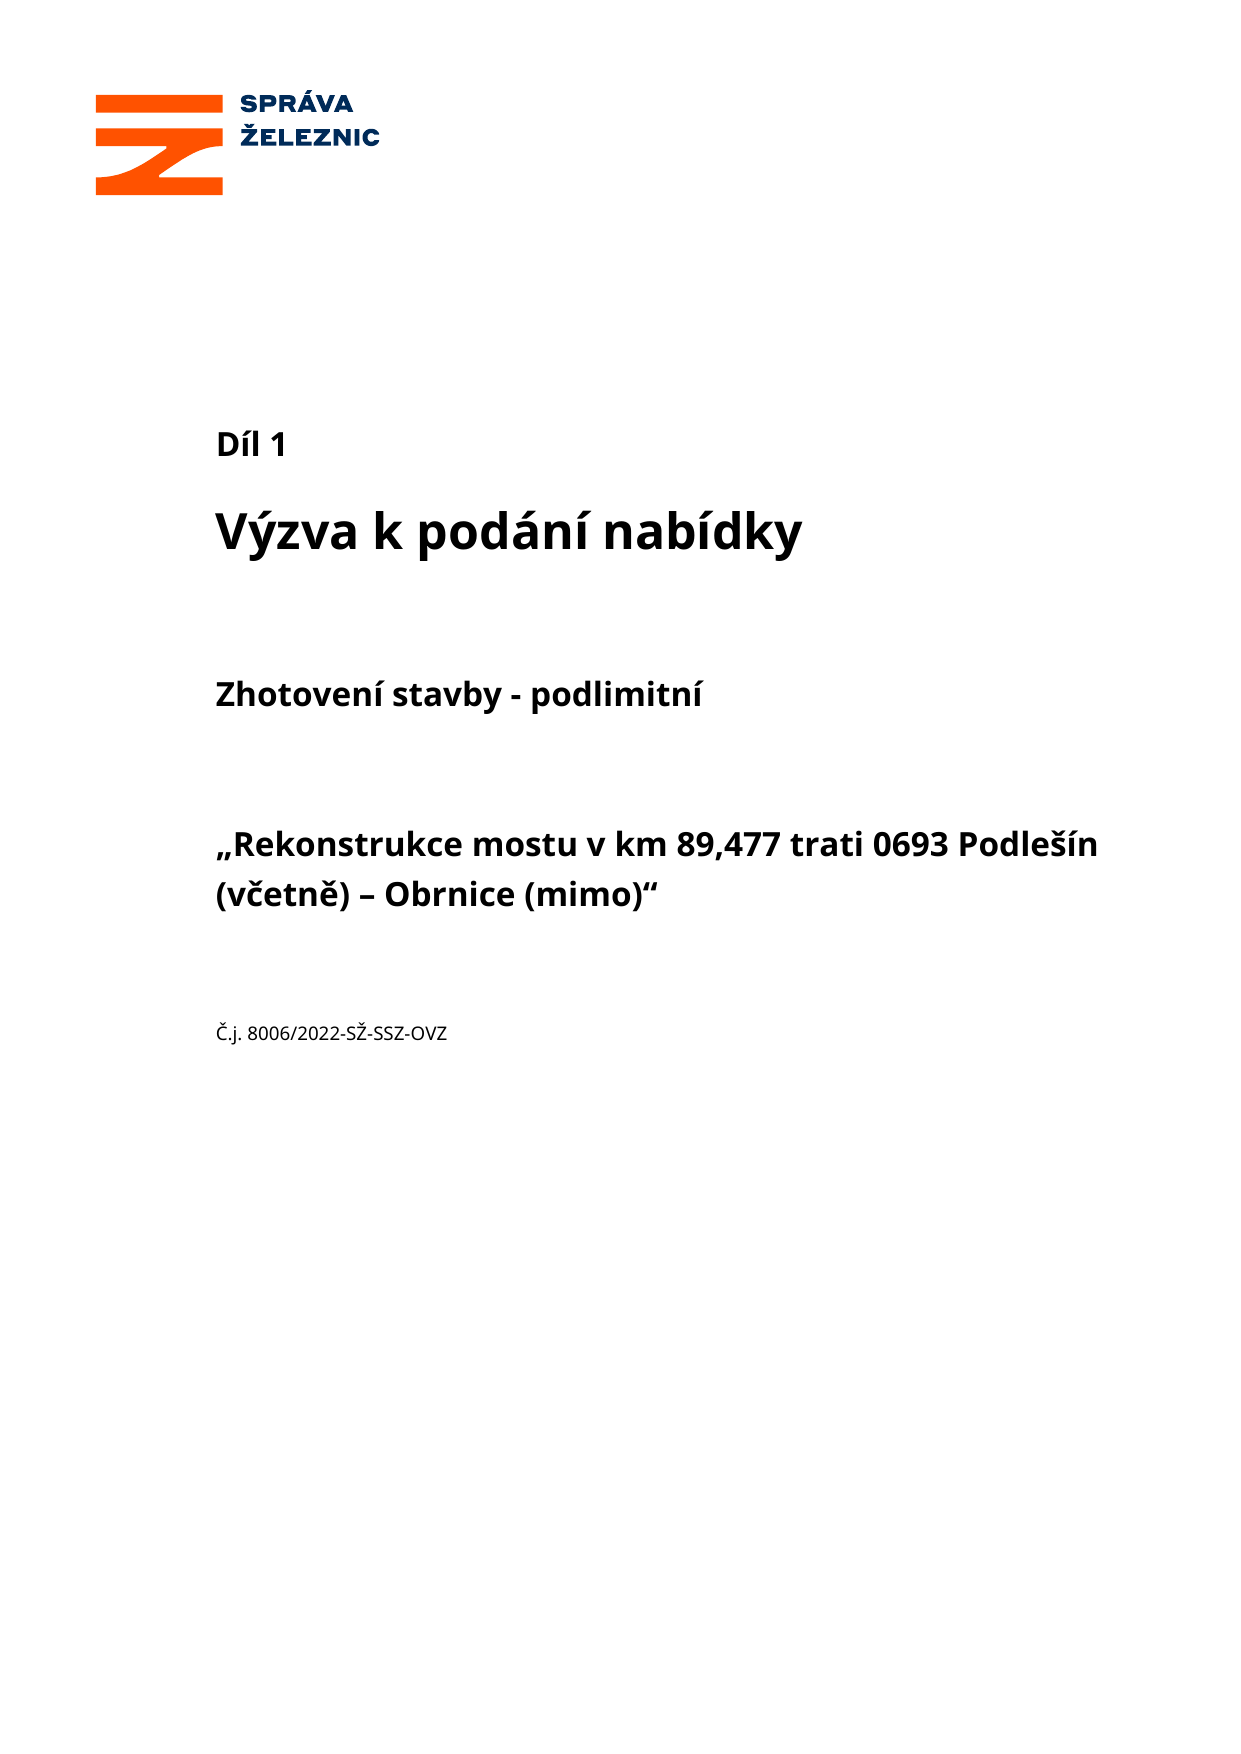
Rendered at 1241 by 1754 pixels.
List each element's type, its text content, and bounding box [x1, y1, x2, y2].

text Díl 1 [216, 421, 1122, 466]
text Zhotovení stavby - podlimitní [216, 671, 1122, 716]
text Výzva k podání nabídky [216, 496, 1122, 564]
text „Rekonstrukce mostu v km 89,477 trati 0693 Podlešín (včetně) – Obrnice (mimo)“ [216, 820, 1122, 916]
list Č.j. 8006/2022-SŽ-SSZ-OVZ [216, 1020, 1122, 1046]
